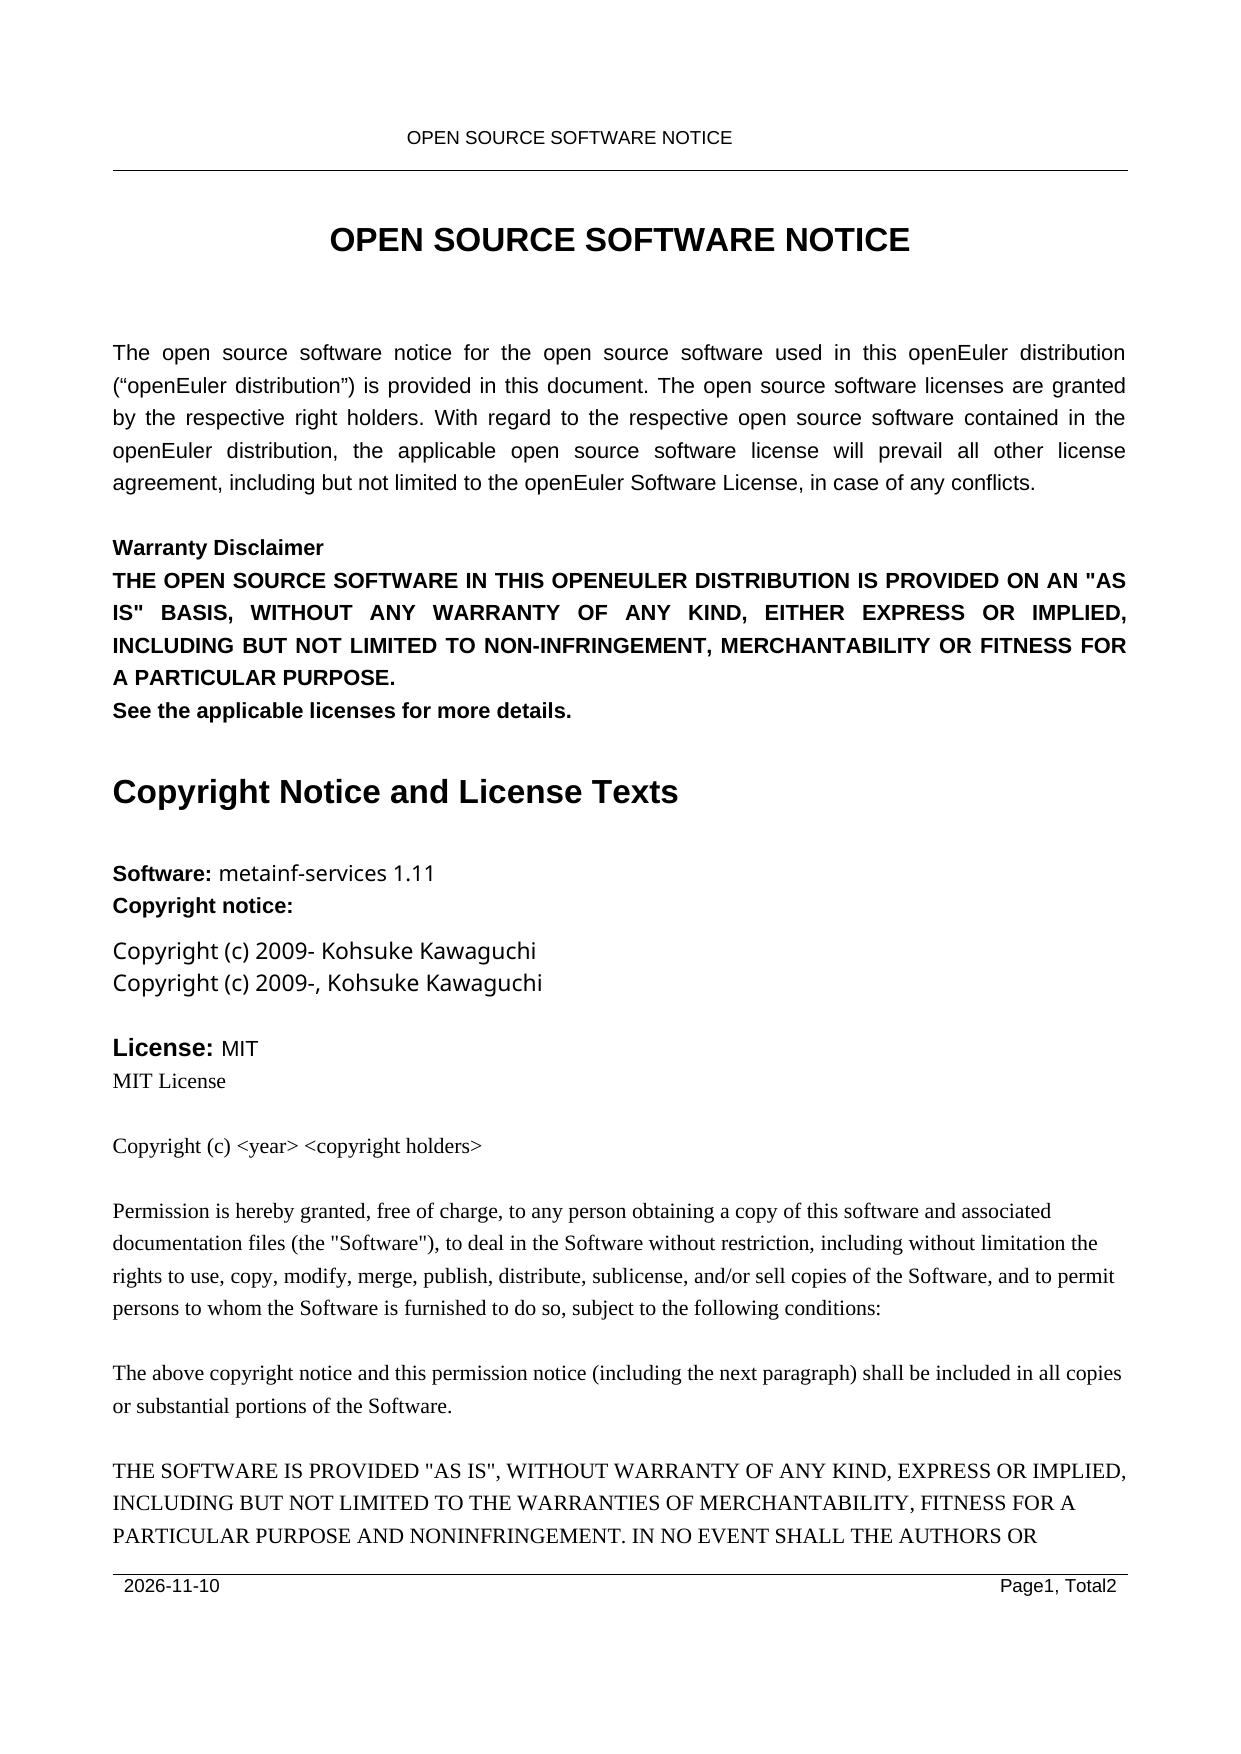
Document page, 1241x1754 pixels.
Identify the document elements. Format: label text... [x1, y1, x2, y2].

text THE OPEN SOURCE SOFTWARE IN THIS OPENEULER DISTRIBUTION IS PROVIDED ON AN "AS IS" BASIS, WITHOUT ANY WARRANTY OF ANY KIND, EITHER EXPRESS OR IMPLIED, INCLUDING BUT NOT LIMITED TO NON-INFRINGEMENT, MERCHANTABILITY OR FITNESS FOR A PARTICULAR PURPOSE. See the applicable licenses for more details. [112, 564, 1128, 726]
text Copyright notice: [112, 889, 1128, 921]
text Warranty Disclaimer [112, 531, 1128, 564]
title Software: metainf-services 1.11 [112, 856, 1128, 889]
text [112, 1064, 1128, 1551]
text OPEN SOURCE SOFTWARE NOTICE [112, 206, 1128, 271]
text Copyright Notice and License Texts [112, 759, 1128, 824]
text License: MIT [112, 1031, 1128, 1064]
text The open source software notice for the open source software used in this openEuler distribution (“openEuler distribution”) is provided in this document. The open source software licenses are granted by the respective right holders. With regard to the respective open source software contained in the openEuler distribution, the applicable open source software license will prevail all other license agreement, including but not limited to the openEuler Software License, in case of any conflicts. [112, 336, 1128, 499]
text Copyright (c) 2009- Kohsuke Kawaguchi Copyright (c) 2009-, Kohsuke Kawaguchi [112, 934, 1128, 1031]
